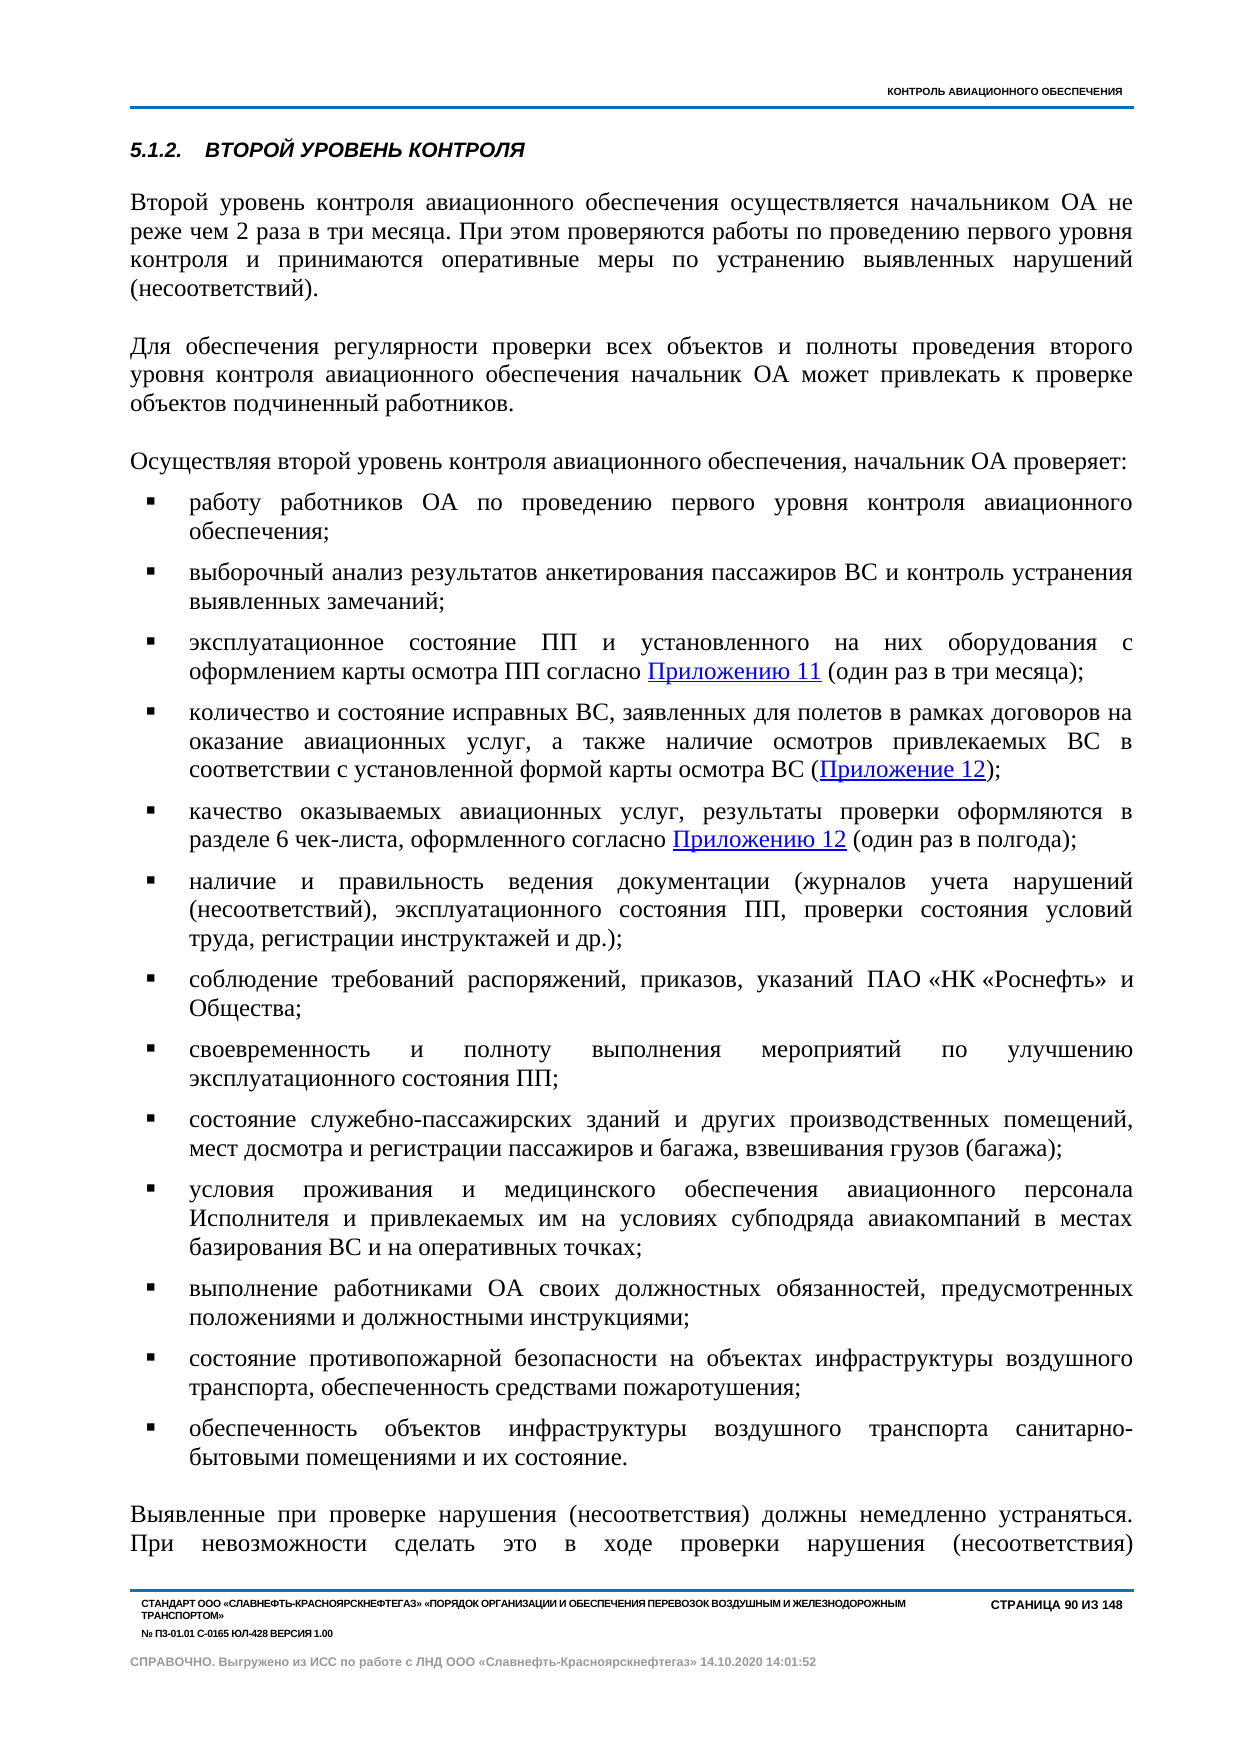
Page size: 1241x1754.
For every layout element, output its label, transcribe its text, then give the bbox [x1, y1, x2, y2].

subtitle ВТОРОЙ УРОВЕНЬ КОНТРОЛЯ [130, 138, 1134, 162]
list эксплуатационное состояние ПП и установленного на них оборудования с оформлением карты осмотра ПП согласно Приложению 11 (один раз в три месяца); [145, 627, 1134, 684]
list выборочный анализ результатов анкетирования пассажиров ВС и контроль устранения выявленных замечаний; [145, 557, 1134, 614]
list качество оказываемых авиационных услуг, результаты проверки оформляются в разделе 6 чек-листа, оформленного согласно Приложению 12 (один раз в полгода); [145, 796, 1134, 853]
list выполнение работниками ОА своих должностных обязанностей, предусмотренных положениями и должностными инструкциями; [145, 1273, 1134, 1331]
list Второй уровень контроля авиационного обеспечения осуществляется начальником ОА не реже чем 2 раза в три месяца. При этом проверяются работы по проведению первого уровня контроля и принимаются оперативные меры по устранению выявленных нарушений (несоответствий). [130, 187, 1134, 302]
list работу работников ОА по проведению первого уровня контроля авиационного обеспечения; [145, 487, 1134, 544]
list условия проживания и медицинского обеспечения авиационного персонала Исполнителя и привлекаемых им на условиях субподряда авиакомпаний в местах базирования ВС и на оперативных точках; [145, 1174, 1134, 1261]
list количество и состояние исправных ВС, заявленных для полетов в рамках договоров на оказание авиационных услуг, а также наличие осмотров привлекаемых ВС в соответствии с установленной формой карты осмотра ВС (Приложение 12); [145, 697, 1134, 783]
list состояние служебно-пассажирских зданий и других производственных помещений, мест досмотра и регистрации пассажиров и багажа, взвешивания грузов (багажа); [145, 1104, 1134, 1162]
list наличие и правильность ведения документации (журналов учета нарушений (несоответствий), эксплуатационного состояния ПП, проверки состояния условий труда, регистрации инструктажей и др.); [145, 866, 1134, 952]
list обеспеченность объектов инфраструктуры воздушного транспорта санитарно-бытовыми помещениями и их состояние. [145, 1413, 1134, 1471]
list Для обеспечения регулярности проверки всех объектов и полноты проведения второго уровня контроля авиационного обеспечения начальник ОА может привлекать к проверке объектов подчиненный работников. [130, 331, 1134, 417]
list своевременность и полноту выполнения мероприятий по улучшению эксплуатационного состояния ПП; [145, 1034, 1134, 1092]
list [130, 1499, 1134, 1557]
list Осуществляя второй уровень контроля авиационного обеспечения, начальник ОА проверяет: [130, 446, 1134, 474]
list соблюдение требований распоряжений, приказов, указаний ПАО «НК «Роснефть» и Общества; [145, 964, 1134, 1022]
list состояние противопожарной безопасности на объектах инфраструктуры воздушного транспорта, обеспеченность средствами пожаротушения; [145, 1343, 1134, 1401]
